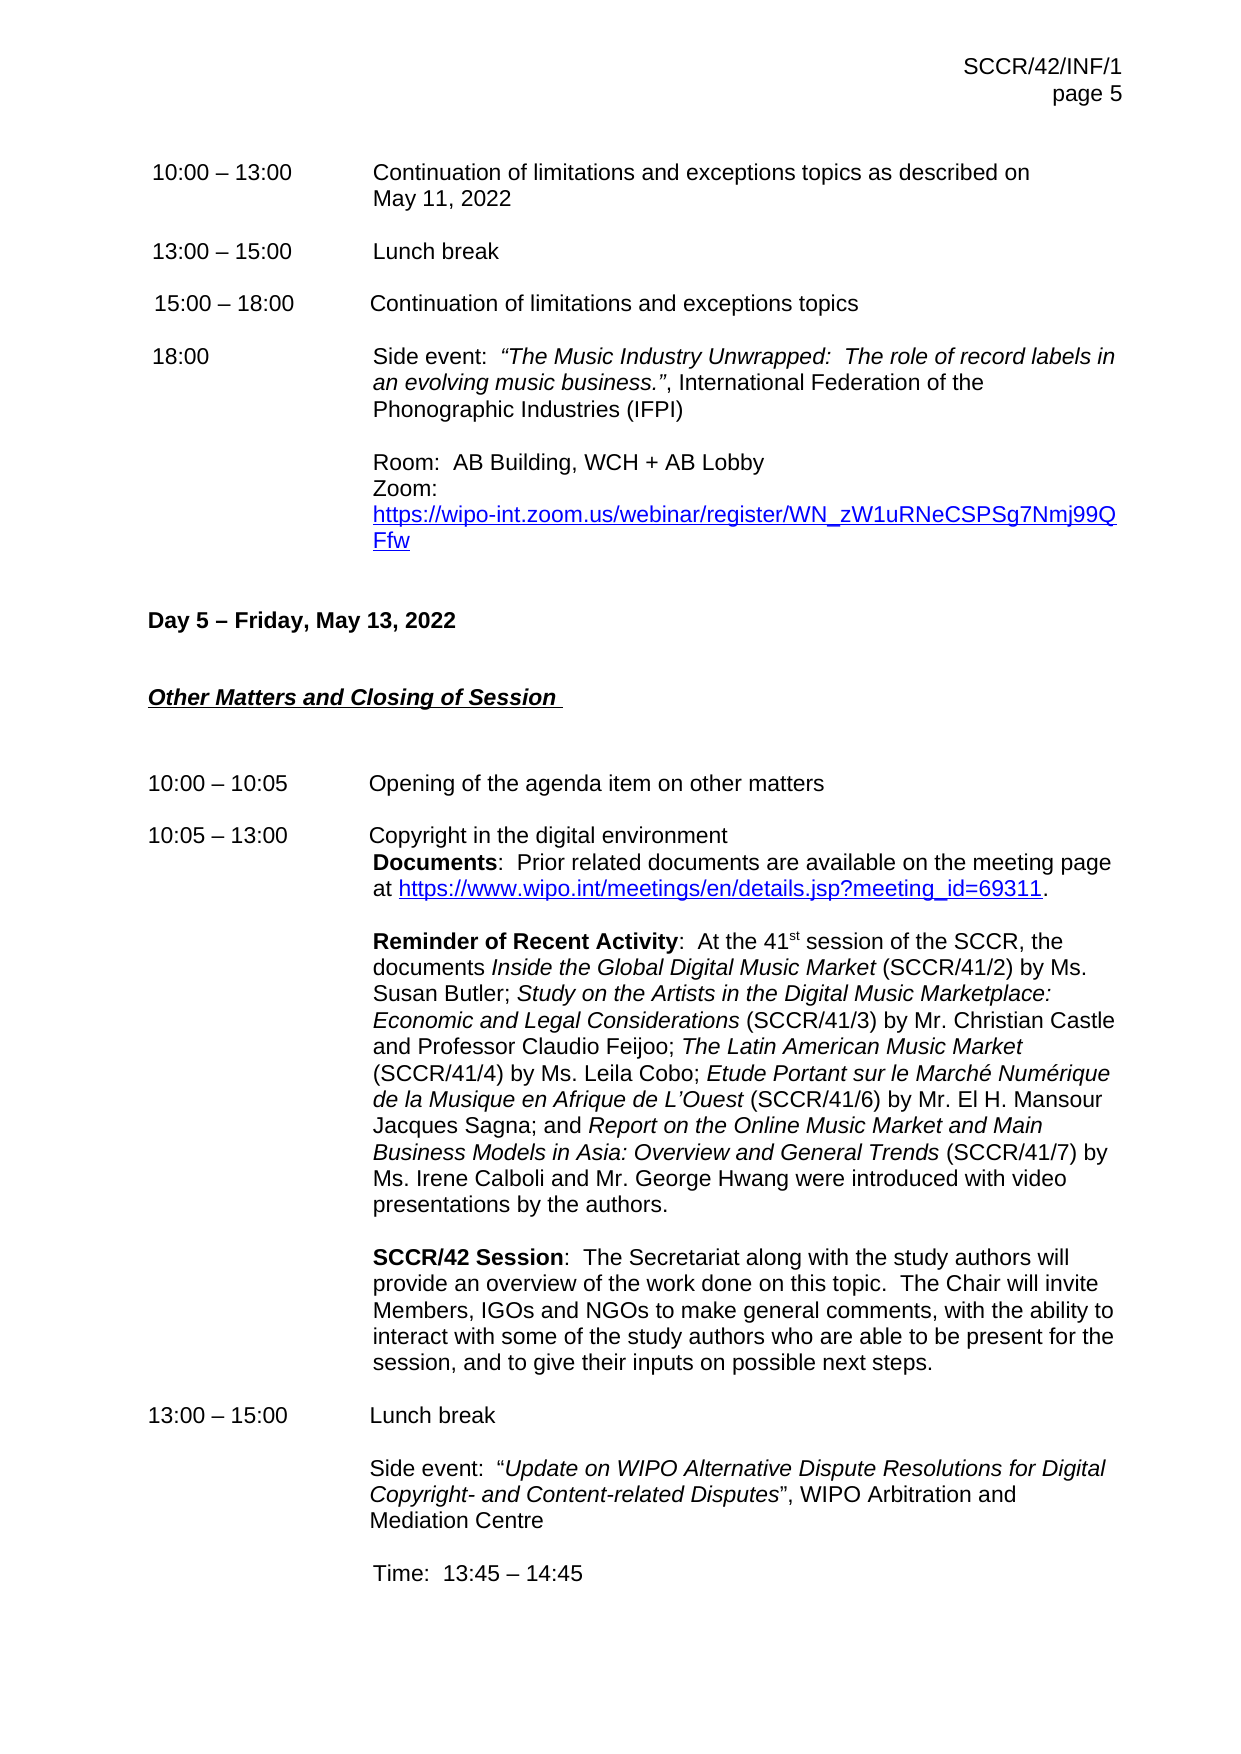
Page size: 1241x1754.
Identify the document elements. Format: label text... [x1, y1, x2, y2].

text Documents: Prior related documents are available on the meeting page at https://www.wipo.int/meetings/en/details.jsp?meeting_id=69311. [373, 849, 1122, 901]
text Side event: “Update on WIPO Alternative Dispute Resolutions for Digital Copyright- and Content-related Disputes”, WIPO Arbitration and Mediation Centre [369, 1455, 1122, 1534]
text 10:05 – 13:00 Copyright in the digital environment [148, 822, 1122, 849]
text SCCR/42 Session: The Secretariat along with the study authors will provide an overview of the work done on this topic. The Chair will invite Members, IGOs and NGOs to make general comments, with the ability to interact with some of the study authors who are able to be present for the session, and to give their inputs on possible next steps. [373, 1244, 1122, 1376]
text Reminder of Recent Activity: At the 41st session of the SCCR, the documents Inside the Global Digital Music Market (SCCR/41/2) by Ms. Susan Butler; Study on the Artists in the Digital Music Marketplace: Economic and Legal Considerations (SCCR/41/3) by Mr. Christian Castle and Professor Claudio Feijoo; The Latin American Music Market (SCCR/41/4) by Ms. Leila Cobo; Etude Portant sur le Marché Numérique de la Musique en Afrique de L’Ouest (SCCR/41/6) by Mr. El H. Mansour Jacques Sagna; and Report on the Online Music Market and Main Business Models in Asia: Overview and General Trends (SCCR/41/7) by Ms. Irene Calboli and Mr. George Hwang were introduced with video presentations by the authors. [373, 928, 1122, 1218]
text Zoom: https://wipo-int.zoom.us/webinar/register/WN_zW1uRNeCSPSg7Nmj99QFfw [373, 475, 1122, 554]
text Day 5 – Friday, May 13, 2022 [148, 607, 1122, 633]
text 18:00 Side event: “The Music Industry Unwrapped: The role of record labels in an evolving music business.”, International Federation of the Phonographic Industries (IFPI) [152, 343, 1122, 422]
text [148, 290, 1122, 317]
text 10:00 – 13:00 Continuation of limitations and exceptions topics as described on May 11, 2022 [152, 158, 1122, 211]
text Time: 13:45 – 14:45 [373, 1560, 1122, 1587]
text 13:00 – 15:00 Lunch break [148, 1402, 1122, 1428]
text 13:00 – 15:00 Lunch break [152, 238, 1122, 264]
subtitle Other Matters and Closing of Session [148, 684, 1122, 711]
text 10:00 – 10:05 Opening of the agenda item on other matters [148, 769, 1122, 796]
text Room: AB Building, WCH + AB Lobby [373, 448, 1122, 475]
